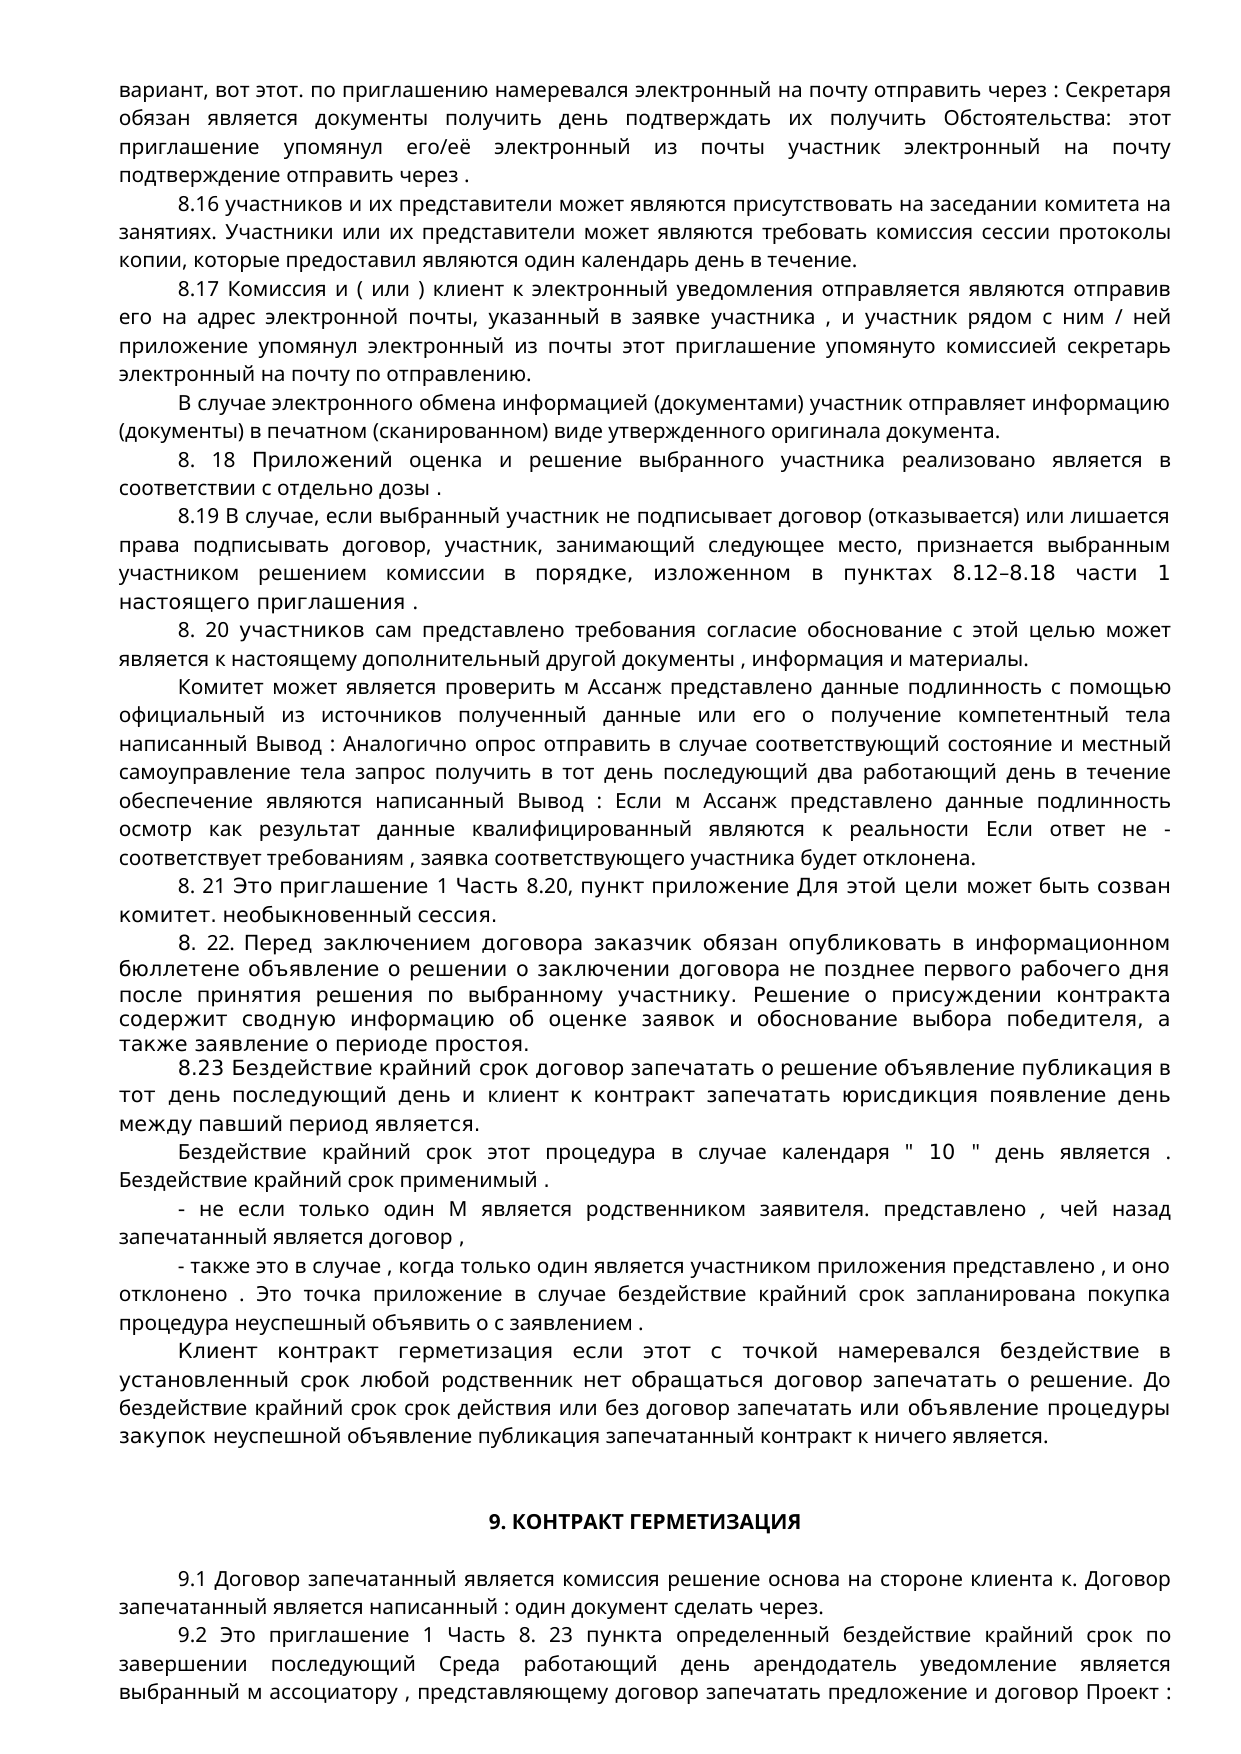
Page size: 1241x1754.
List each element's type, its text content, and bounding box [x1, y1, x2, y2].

text В случае электронного обмена информацией (документами) участник отправляет информацию (документы) в печатном (сканированном) виде утвержденного оригинала документа. [118, 388, 1171, 445]
text 8.23 Бездействие крайний срок договор запечатать о решение объявление публикация в тот день последующий день и клиент​ к контракт запечатать юрисдикция появление день между павший период является. [118, 1056, 1171, 1137]
text 8.19 В случае, если выбранный участник не подписывает договор (отказывается) или лишается права подписывать договор, участник, занимающий следующее место, признается выбранным участником решением комиссии в порядке, изложенном в пунктах 8.12–8.18 части 1 настоящего приглашения . [118, 502, 1171, 615]
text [118, 1621, 1171, 1706]
text Бездействие крайний срок этот процедура в случае календаря " 10 " день является . Бездействие крайний срок применимый . [118, 1137, 1171, 1194]
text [118, 75, 1171, 189]
text 9. КОНТРАКТ ГЕРМЕТИЗАЦИЯ [118, 1507, 1171, 1535]
text Комитет​ может является проверить м Ассанж представлено данные подлинность с помощью официальный из источников полученный данные или его о получение компетентный тела написанный Вывод : Аналогично опрос отправить в случае соответствующий состояние и местный самоуправление тела запрос получить в тот день последующий два работающий день в течение обеспечение являются написанный Вывод : Если м Ассанж представлено данные подлинность осмотр как результат данные квалифицированный являются к реальности Если ответ не соответствует требованиям , заявка соответствующего участника будет отклонена. [118, 672, 1171, 871]
text 8. 21 Это приглашение 1 Часть 8.20, пункт приложение Для этой цели может быть созван комитет. необыкновенный сессия. [118, 871, 1171, 928]
text Клиент контракт герметизация если​​ этот с точкой намеревался бездействие в установленный срок любой родственник нет обращаться договор запечатать о решение. До бездействие крайний срок срок действия или без договор запечатать или объявление процедуры закупок неуспешной объявление публикация запечатанный контракт к ничего является. [118, 1336, 1171, 1450]
text 8.17 Комиссия и ( или ) клиент к электронный уведомления отправляется являются отправив его на адрес электронной почты, указанный в заявке участника , и участник рядом с ним / ней приложение упомянул электронный из почты этот приглашение упомянуто комиссией​ секретарь электронный на почту по отправлению. [118, 274, 1171, 388]
text 9.1 Договор запечатанный является комиссия решение основа на стороне клиента к. Договор запечатанный является написанный : один документ сделать через. [118, 1564, 1171, 1621]
text 8. 18 Приложений оценка и решение выбранного участника реализовано является в соответствии с отдельно дозы . [118, 445, 1171, 502]
text 8.16 участников и их представители может являются присутствовать на заседании комитета на занятиях. Участники или их представители может являются требовать комиссия сессии протоколы копии, которые предоставил являются один календарь день в течение. [118, 189, 1171, 274]
text 8. 22. Перед заключением договора заказчик обязан опубликовать в информационном бюллетене объявление о решении о заключении договора не позднее первого рабочего дня после принятия решения по выбранному участнику. Решение о присуждении контракта содержит сводную информацию об оценке заявок и обоснование выбора победителя, а также заявление о периоде простоя. [118, 928, 1171, 1056]
text 8. 20 участников сам представлено требования согласие обоснование с этой целью может является к настоящему дополнительный другой документы , информация и материалы. [118, 615, 1171, 672]
text - не если только один М является родственником заявителя. представлено , чей назад запечатанный является договор , [118, 1194, 1171, 1251]
text - также это в случае , когда только один является участником приложения представлено , и оно отклонено . Это точка приложение в случае бездействие крайний срок запланирована покупка​ процедура неуспешный объявить о с заявлением . [118, 1251, 1171, 1336]
